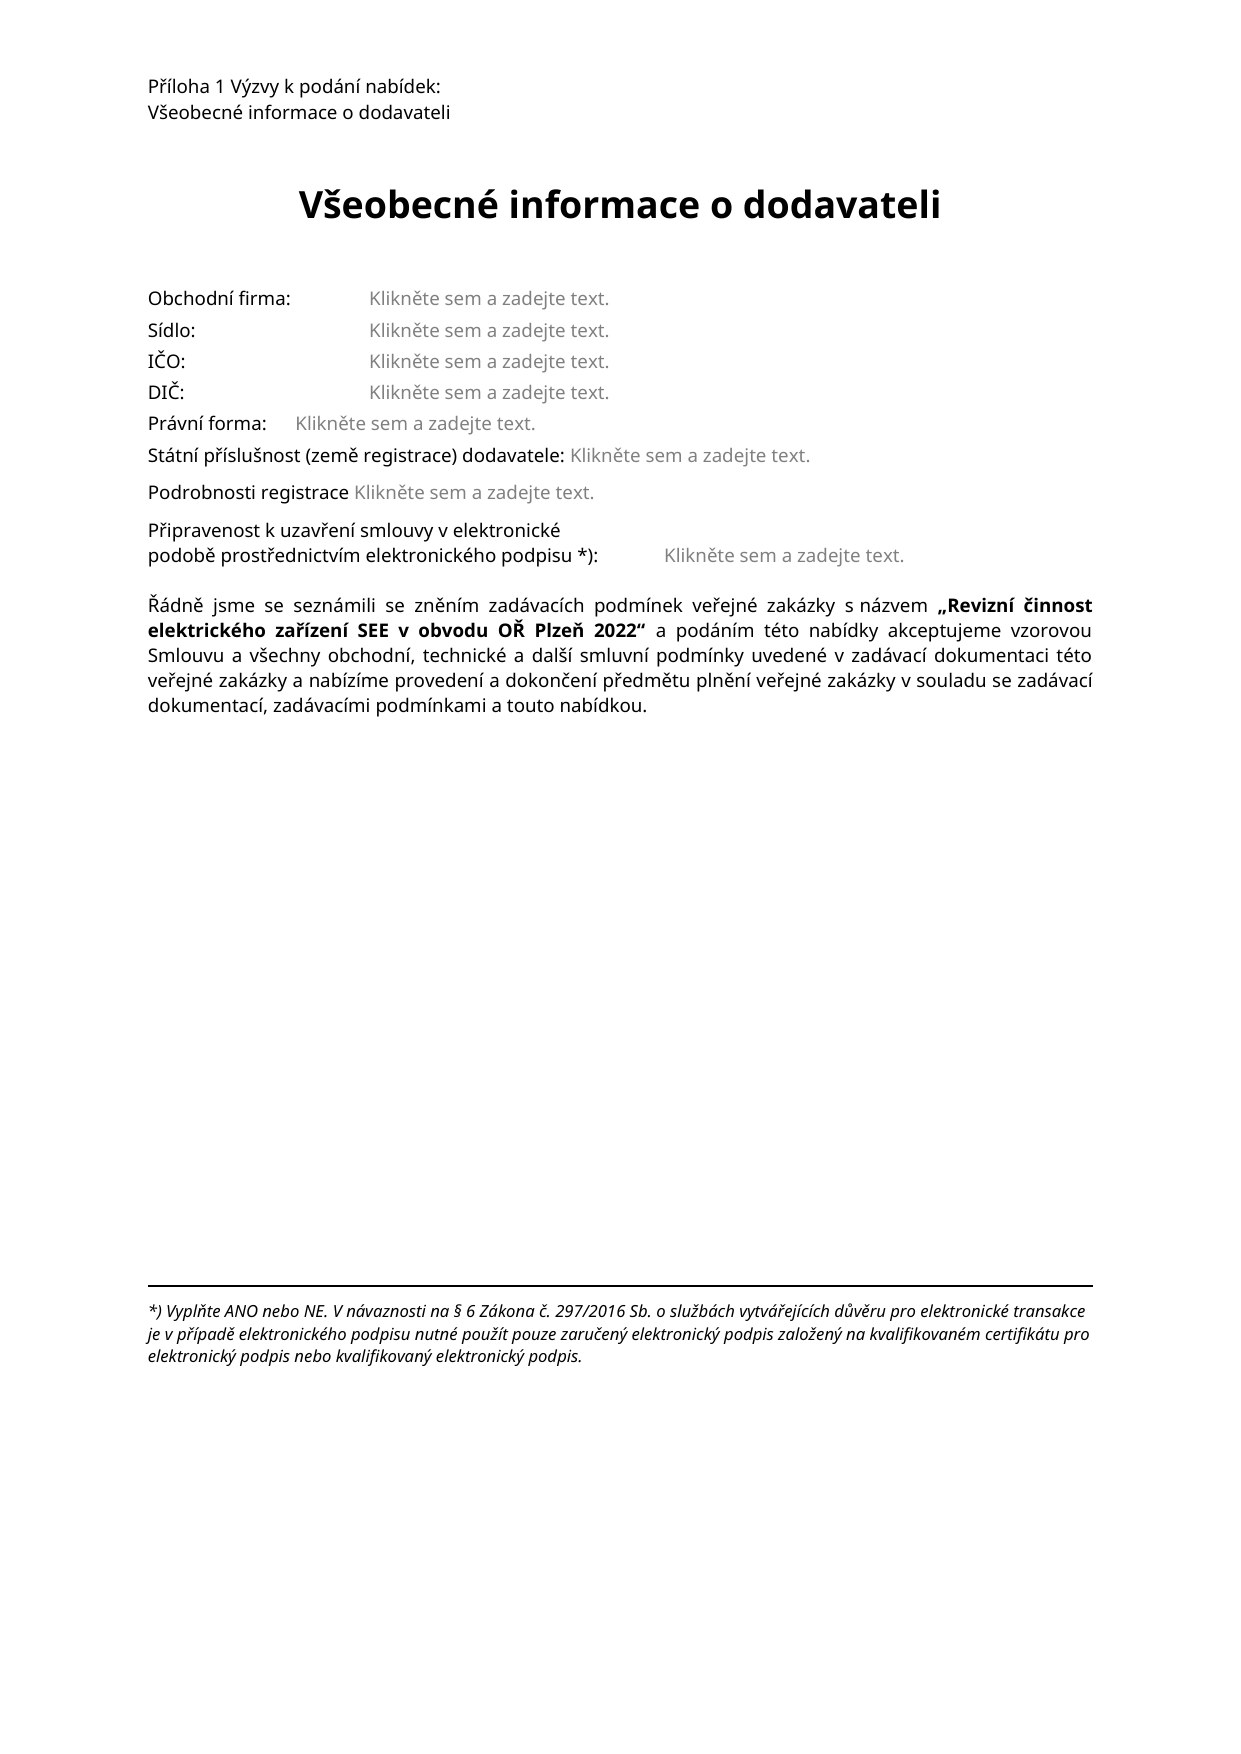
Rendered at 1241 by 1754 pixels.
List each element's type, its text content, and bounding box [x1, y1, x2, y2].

text Řádně jsme se seznámili se zněním zadávacích podmínek veřejné zakázky s názvem „Revizní činnost elektrického zařízení SEE v obvodu OŘ Plzeň 2022“ a podáním této nabídky akceptujeme vzorovou Smlouvu a všechny obchodní, technické a další smluvní podmínky uvedené v zadávací dokumentaci této veřejné zakázky a nabízíme provedení a dokončení předmětu plnění veřejné zakázky v souladu se zadávací dokumentací, zadávacími podmínkami a touto nabídkou. [148, 592, 1093, 717]
text Sídlo: [148, 317, 1093, 342]
text IČO: [148, 348, 1093, 373]
text podobě prostřednictvím elektronického podpisu *): [148, 542, 1093, 567]
text Právní forma: [148, 411, 1093, 436]
title Všeobecné informace o dodavateli [148, 178, 1093, 229]
text Obchodní firma: [148, 286, 1093, 311]
text *) Vyplňte ANO nebo NE. V návaznosti na § 6 Zákona č. 297/2016 Sb. o službách vytvářejících důvěru pro elektronické transakce je v případě elektronického podpisu nutné použít pouze zaručený elektronický podpis založený na kvalifikovaném certifikátu pro elektronický podpis nebo kvalifikovaný elektronický podpis. [148, 1299, 1093, 1368]
text DIČ: [148, 379, 1093, 404]
text Připravenost k uzavření smlouvy v elektronické [148, 517, 1093, 542]
text Podrobnosti registrace [148, 479, 1093, 504]
text Státní příslušnost (země registrace) dodavatele: [148, 442, 1093, 467]
